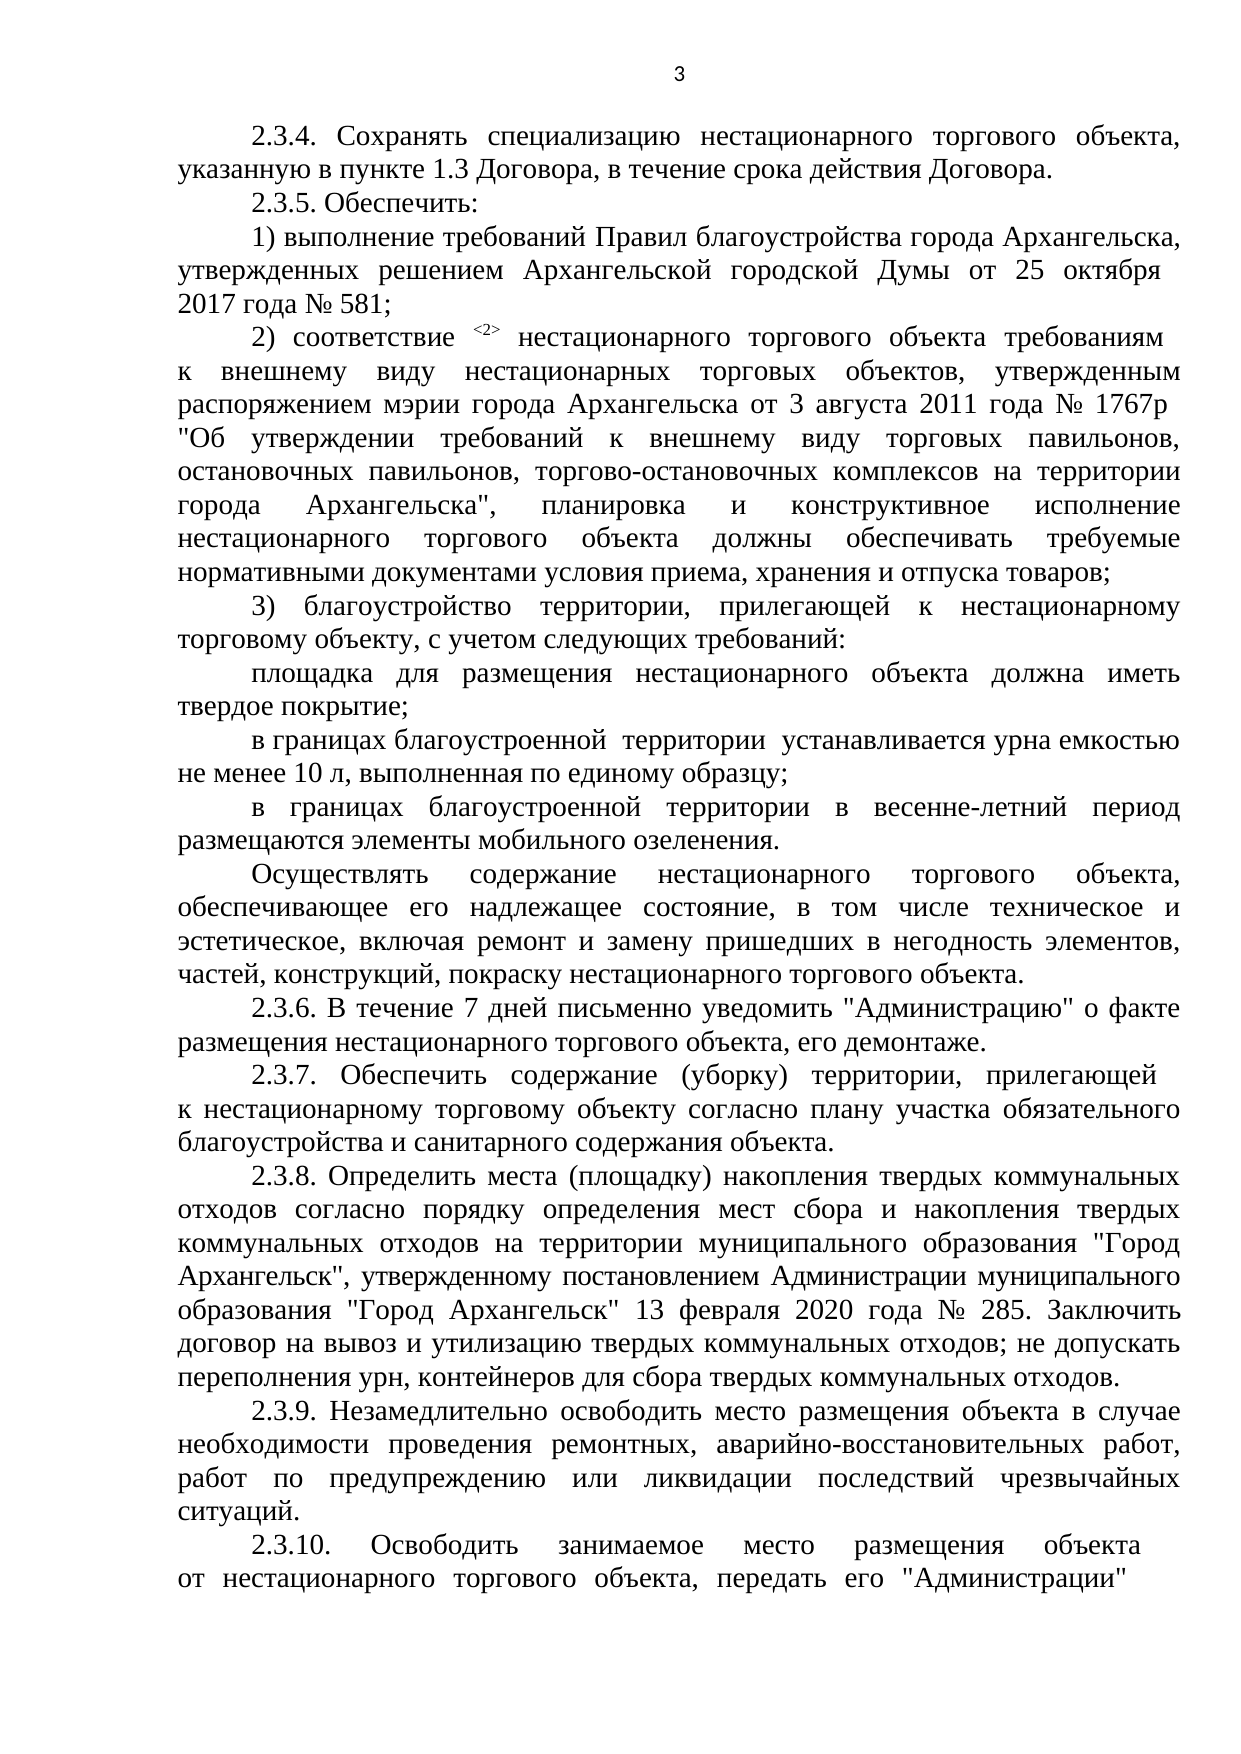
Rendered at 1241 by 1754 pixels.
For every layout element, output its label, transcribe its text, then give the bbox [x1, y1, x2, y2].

text 3) благоустройство территории, прилегающей к нестационарному торговому объекту, с учетом следующих требований: [177, 588, 1181, 655]
text 2.3.9. Незамедлительно освободить место размещения объекта в случае необходимости проведения ремонтных, аварийно-восстановительных работ, работ по предупреждению или ликвидации последствий чрезвычайных ситуаций. [177, 1393, 1181, 1527]
text 2.3.8. Определить места (площадку) накопления твердых коммунальных отходов согласно порядку определения мест сбора и накопления твердых коммунальных отходов на территории муниципального образования "Город Архангельск", утвержденному постановлением Администрации муниципального образования "Город Архангельск" 13 февраля 2020 года № 285. Заключить договор на вывоз и утилизацию твердых коммунальных отходов; не допускать переполнения урн, контейнеров для сбора твердых коммунальных отходов. [177, 1158, 1181, 1393]
text площадка для размещения нестационарного объекта должна иметь твердое покрытие; [177, 655, 1181, 722]
text в границах благоустроенной территории устанавливается урна емкостью не менее 10 л, выполненная по единому образцу; [177, 722, 1181, 789]
text 2.3.7. Обеспечить содержание (уборку) территории, прилегающей к нестационарному торговому объекту согласно плану участка обязательного благоустройства и санитарного содержания объекта. [177, 1057, 1181, 1158]
text в границах благоустроенной территории в весенне-летний период размещаются элементы мобильного озеленения. [177, 789, 1181, 856]
text 2.3.6. В течение 7 дней письменно уведомить "Администрацию" о факте размещения нестационарного торгового объекта, его демонтаже. [177, 990, 1181, 1057]
text 1) выполнение требований Правил благоустройства города Архангельска, утвержденных решением Архангельской городской Думы от 25 октября 2017 года № 581; [177, 219, 1181, 319]
text 2) соответствие <2> нестационарного торгового объекта требованиям к внешнему виду нестационарных торговых объектов, утвержденным распоряжением мэрии города Архангельска от 3 августа 2011 года № 1767р "Об утверждении требований к внешнему виду торговых павильонов, остановочных павильонов, торгово-остановочных комплексов на территории города Архангельска", планировка и конструктивное исполнение нестационарного торгового объекта должны обеспечивать требуемые нормативными документами условия приема, хранения и отпуска товаров; [177, 319, 1181, 588]
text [177, 1527, 1181, 1594]
text Осуществлять содержание нестационарного торгового объекта, обеспечивающее его надлежащее состояние, в том числе техническое и эстетическое, включая ремонт и замену пришедших в негодность элементов, частей, конструкций, покраску нестационарного торгового объекта. [177, 856, 1181, 990]
text 2.3.4. Сохранять специализацию нестационарного торгового объекта, указанную в пункте 1.3 Договора, в течение срока действия Договора. [177, 118, 1181, 185]
text 2.3.5. Обеспечить: [177, 185, 1181, 219]
